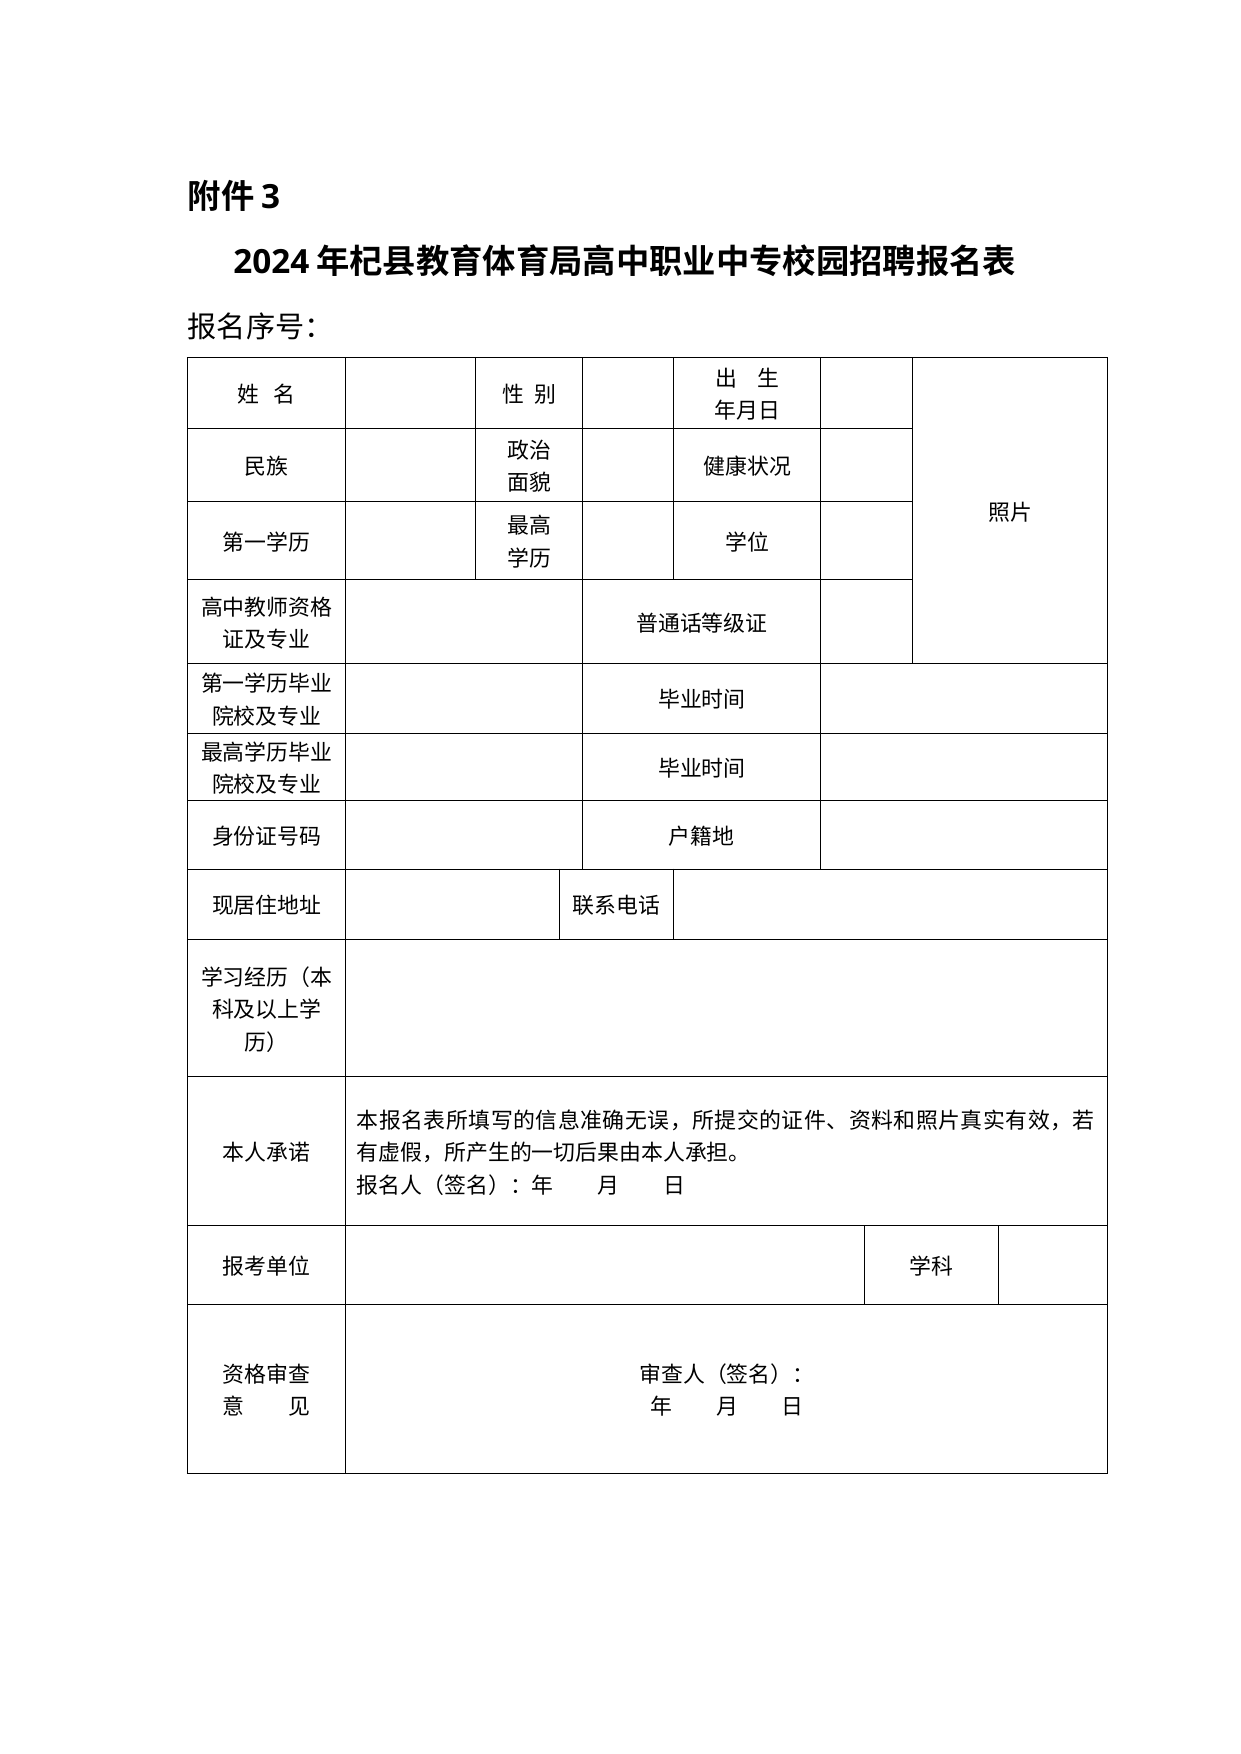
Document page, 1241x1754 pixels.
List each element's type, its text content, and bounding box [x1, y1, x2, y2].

table_cell 资格审查 意 见 [188, 1305, 345, 1473]
table_cell 毕业时间 [583, 664, 820, 732]
table_cell 学位 [674, 502, 820, 579]
table_cell [821, 664, 1107, 732]
table_cell 本报名表所填写的信息准确无误，所提交的证件、资料和照片真实有效，若有虚假，所产生的一切后果由本人承担。 报名人（签名）：年 月 日 [346, 1077, 1107, 1225]
table_cell 第一学历 [188, 502, 345, 579]
table_cell [346, 580, 582, 663]
table_cell 最高 学历 [476, 502, 582, 579]
table_cell [346, 1226, 864, 1303]
table_cell [999, 1226, 1107, 1303]
table_cell 报考单位 [188, 1226, 345, 1303]
table_cell [346, 502, 475, 579]
table_cell 户籍地 [583, 801, 820, 868]
table_cell [346, 734, 582, 800]
table_cell [821, 801, 1107, 868]
table_header [583, 358, 673, 428]
table_cell 最高学历毕业院校及专业 [188, 734, 345, 800]
table_cell [346, 429, 475, 501]
table_cell 审查人（签名）： 年 月 日 [346, 1305, 1107, 1473]
table_header [821, 358, 912, 428]
table_cell [346, 664, 582, 732]
table_cell [674, 870, 1107, 939]
table_cell 毕业时间 [583, 734, 820, 800]
table_cell [346, 801, 582, 868]
table_cell [346, 940, 1107, 1076]
table_cell 学习经历（本科及以上学历） [188, 940, 345, 1076]
table_cell [821, 580, 912, 663]
table_cell 身份证号码 [188, 801, 345, 868]
table_cell [583, 429, 673, 501]
text 附件3 [187, 162, 1053, 227]
table_header [346, 358, 475, 428]
table_cell 普通话等级证 [583, 580, 820, 663]
table_cell 健康状况 [674, 429, 820, 501]
table_cell 联系电话 [560, 870, 673, 939]
table_cell 本人承诺 [188, 1077, 345, 1225]
table_header 出 生 年月日 [674, 358, 820, 428]
table_cell [821, 734, 1107, 800]
text 报名序号： [187, 292, 1053, 357]
table_cell 民族 [188, 429, 345, 501]
table_header 性 别 [476, 358, 582, 428]
text 2024年杞县教育体育局高中职业中专校园招聘报名表 [187, 227, 1053, 292]
table_cell 学科 [865, 1226, 998, 1303]
table_cell [821, 502, 912, 579]
table_cell 第一学历毕业院校及专业 [188, 664, 345, 732]
table_cell 现居住地址 [188, 870, 345, 939]
table_cell 政治 面貌 [476, 429, 582, 501]
table_cell [583, 502, 673, 579]
table_header 姓 名 [188, 358, 345, 428]
table_header 照片 [913, 358, 1107, 663]
table_cell [346, 870, 559, 939]
table_cell 高中教师资格证及专业 [188, 580, 345, 663]
table_cell [821, 429, 912, 501]
